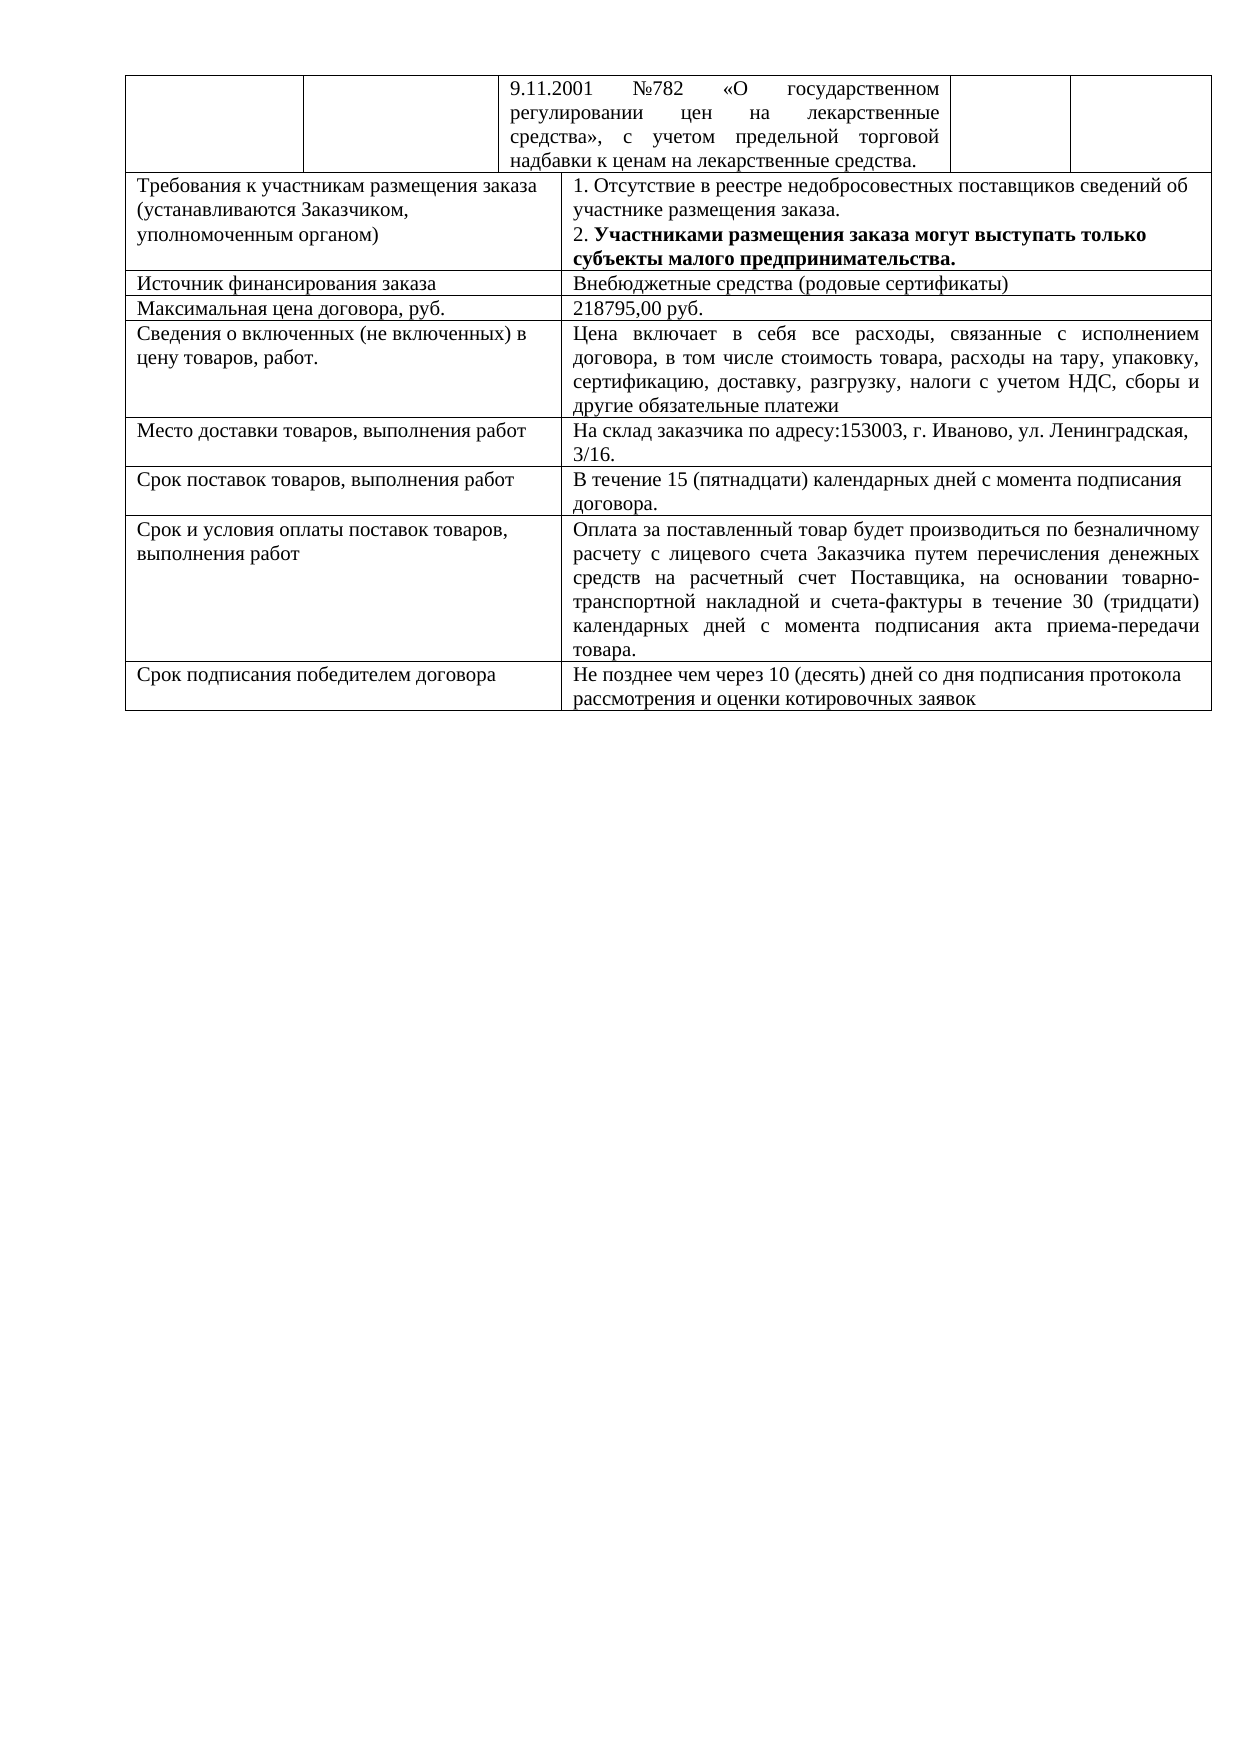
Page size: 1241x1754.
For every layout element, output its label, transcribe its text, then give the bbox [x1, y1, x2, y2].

table_cell Место доставки товаров, выполнения работ [126, 418, 561, 466]
table_cell На склад заказчика по адресу:153003, г. Иваново, ул. Ленинградская, 3/16. [562, 418, 1211, 466]
table_cell Источник финансирования заказа [126, 271, 561, 295]
table_cell Срок поставок товаров, выполнения работ [126, 467, 561, 515]
table_cell Максимальная цена договора, руб. [126, 296, 561, 320]
table_cell В течение 15 (пятнадцати) календарных дней с момента подписания договора. [562, 467, 1211, 515]
table_cell Срок подписания победителем договора [126, 662, 561, 710]
table_cell Сведения о включенных (не включенных) в цену товаров, работ. [126, 321, 561, 417]
table_cell 218795,00 руб. [562, 296, 1211, 320]
table_cell 1. Отсутствие в реестре недобросовестных поставщиков сведений об участнике размещения заказа. 2. Участниками размещения заказа могут выступать только субъекты малого предпринимательства. [562, 173, 1211, 269]
table_cell Оплата за поставленный товар будет производиться по безналичному расчету с лицевого счета Заказчика путем перечисления денежных средств на расчетный счет Поставщика, на основании товарно-транспортной накладной и счета-фактуры в течение 30 (тридцати) календарных дней с момента подписания акта приема-передачи товара. [562, 516, 1211, 661]
table_cell Внебюджетные средства (родовые сертификаты) [562, 271, 1211, 295]
table_cell Срок и условия оплаты поставок товаров, выполнения работ [126, 516, 561, 661]
table_cell Требования к участникам размещения заказа (устанавливаются Заказчиком, уполномоченным органом) [126, 173, 561, 269]
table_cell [499, 76, 950, 172]
table_cell Не позднее чем через 10 (десять) дней со дня подписания протокола рассмотрения и оценки котировочных заявок [562, 662, 1211, 710]
table_cell Цена включает в себя все расходы, связанные с исполнением договора, в том числе стоимость товара, расходы на тару, упаковку, сертификацию, доставку, разгрузку, налоги с учетом НДС, сборы и другие обязательные платежи [562, 321, 1211, 417]
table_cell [304, 76, 498, 172]
